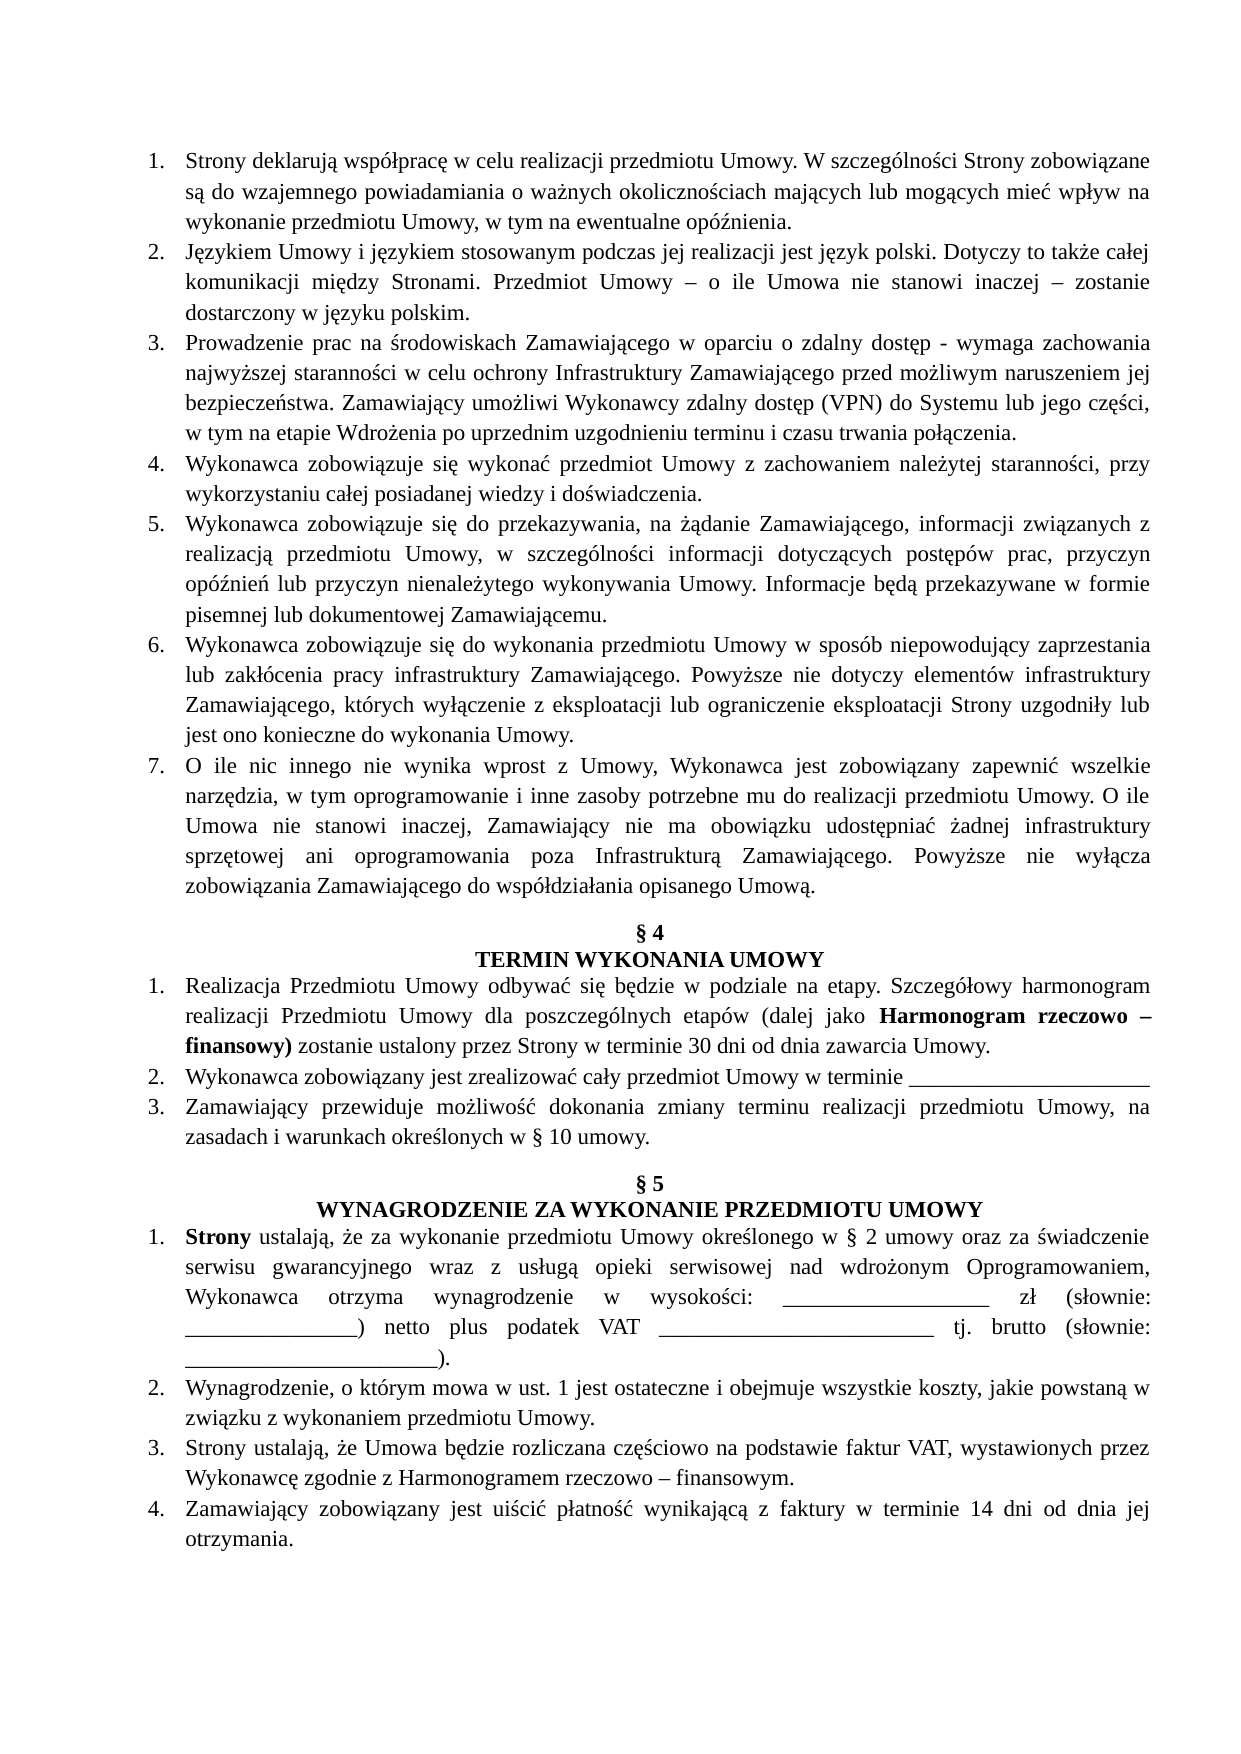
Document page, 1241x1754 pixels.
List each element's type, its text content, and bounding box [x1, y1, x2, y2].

list Strony ustalają, że Umowa będzie rozliczana częściowo na podstawie faktur VAT, wystawionych przez Wykonawcę zgodnie z Harmonogramem rzeczowo – finansowym. [148, 1434, 1152, 1491]
list O ile nic innego nie wynika wprost z Umowy, Wykonawca jest zobowiązany zapewnić wszelkie narzędzia, w tym oprogramowanie i inne zasoby potrzebne mu do realizacji przedmiotu Umowy. O ile Umowa nie stanowi inaczej, Zamawiający nie ma obowiązku udostępniać żadnej infrastruktury sprzętowej ani oprogramowania poza Infrastrukturą Zamawiającego. Powyższe nie wyłącza zobowiązania Zamawiającego do współdziałania opisanego Umową. [148, 752, 1152, 899]
list Językiem Umowy i językiem stosowanym podczas jej realizacji jest język polski. Dotyczy to także całej komunikacji między Stronami. Przedmiot Umowy – o ile Umowa nie stanowi inaczej – zostanie dostarczony w języku polskim. [148, 238, 1152, 325]
list Wykonawca zobowiązuje się wykonać przedmiot Umowy z zachowaniem należytej staranności, przy wykorzystaniu całej posiadanej wiedzy i doświadczenia. [148, 450, 1152, 506]
list Strony deklarują współpracę w celu realizacji przedmiotu Umowy. W szczególności Strony zobowiązane są do wzajemnego powiadamiania o ważnych okolicznościach mających lub mogących mieć wpływ na wykonanie przedmiotu Umowy, w tym na ewentualne opóźnienia. [148, 148, 1152, 234]
text § 4 [148, 919, 1152, 946]
list Wykonawca zobowiązuje się do przekazywania, na żądanie Zamawiającego, informacji związanych z realizacją przedmiotu Umowy, w szczególności informacji dotyczących postępów prac, przyczyn opóźnień lub przyczyn nienależytego wykonywania Umowy. Informacje będą przekazywane w formie pisemnej lub dokumentowej Zamawiającemu. [148, 510, 1152, 627]
text WYNAGRODZENIE ZA WYKONANIE PRZEDMIOTU UMOWY [148, 1196, 1152, 1223]
list Zamawiający przewiduje możliwość dokonania zmiany terminu realizacji przedmiotu Umowy, na zasadach i warunkach określonych w § 10 umowy. [148, 1093, 1152, 1149]
list Wynagrodzenie, o którym mowa w ust. 1 jest ostateczne i obejmuje wszystkie koszty, jakie powstaną w związku z wykonaniem przedmiotu Umowy. [148, 1374, 1152, 1430]
list Wykonawca zobowiązany jest zrealizować cały przedmiot Umowy w terminie _____________________ [148, 1063, 1152, 1089]
list Strony ustalają, że za wykonanie przedmiotu Umowy określonego w § 2 umowy oraz za świadczenie serwisu gwarancyjnego wraz z usługą opieki serwisowej nad wdrożonym Oprogramowaniem, Wykonawca otrzyma wynagrodzenie w wysokości: __________________ zł (słownie: _______________) netto plus podatek VAT ________________________ tj. brutto (słownie: ______________________). [148, 1223, 1152, 1370]
list Wykonawca zobowiązuje się do wykonania przedmiotu Umowy w sposób niepowodujący zaprzestania lub zakłócenia pracy infrastruktury Zamawiającego. Powyższe nie dotyczy elementów infrastruktury Zamawiającego, których wyłączenie z eksploatacji lub ograniczenie eksploatacji Strony uzgodniły lub jest ono konieczne do wykonania Umowy. [148, 631, 1152, 748]
list Zamawiający zobowiązany jest uiścić płatność wynikającą z faktury w terminie 14 dni od dnia jej otrzymania. [148, 1495, 1152, 1551]
list Prowadzenie prac na środowiskach Zamawiającego w oparciu o zdalny dostęp - wymaga zachowania najwyższej staranności w celu ochrony Infrastruktury Zamawiającego przed możliwym naruszeniem jej bezpieczeństwa. Zamawiający umożliwi Wykonawcy zdalny dostęp (VPN) do Systemu lub jego części, w tym na etapie Wdrożenia po uprzednim uzgodnieniu terminu i czasu trwania połączenia. [148, 329, 1152, 446]
text § 5 [148, 1170, 1152, 1196]
list Realizacja Przedmiotu Umowy odbywać się będzie w podziale na etapy. Szczegółowy harmonogram realizacji Przedmiotu Umowy dla poszczególnych etapów (dalej jako Harmonogram rzeczowo – finansowy) zostanie ustalony przez Strony w terminie 30 dni od dnia zawarcia Umowy. [148, 972, 1152, 1059]
text TERMIN WYKONANIA UMOWY [148, 946, 1152, 972]
